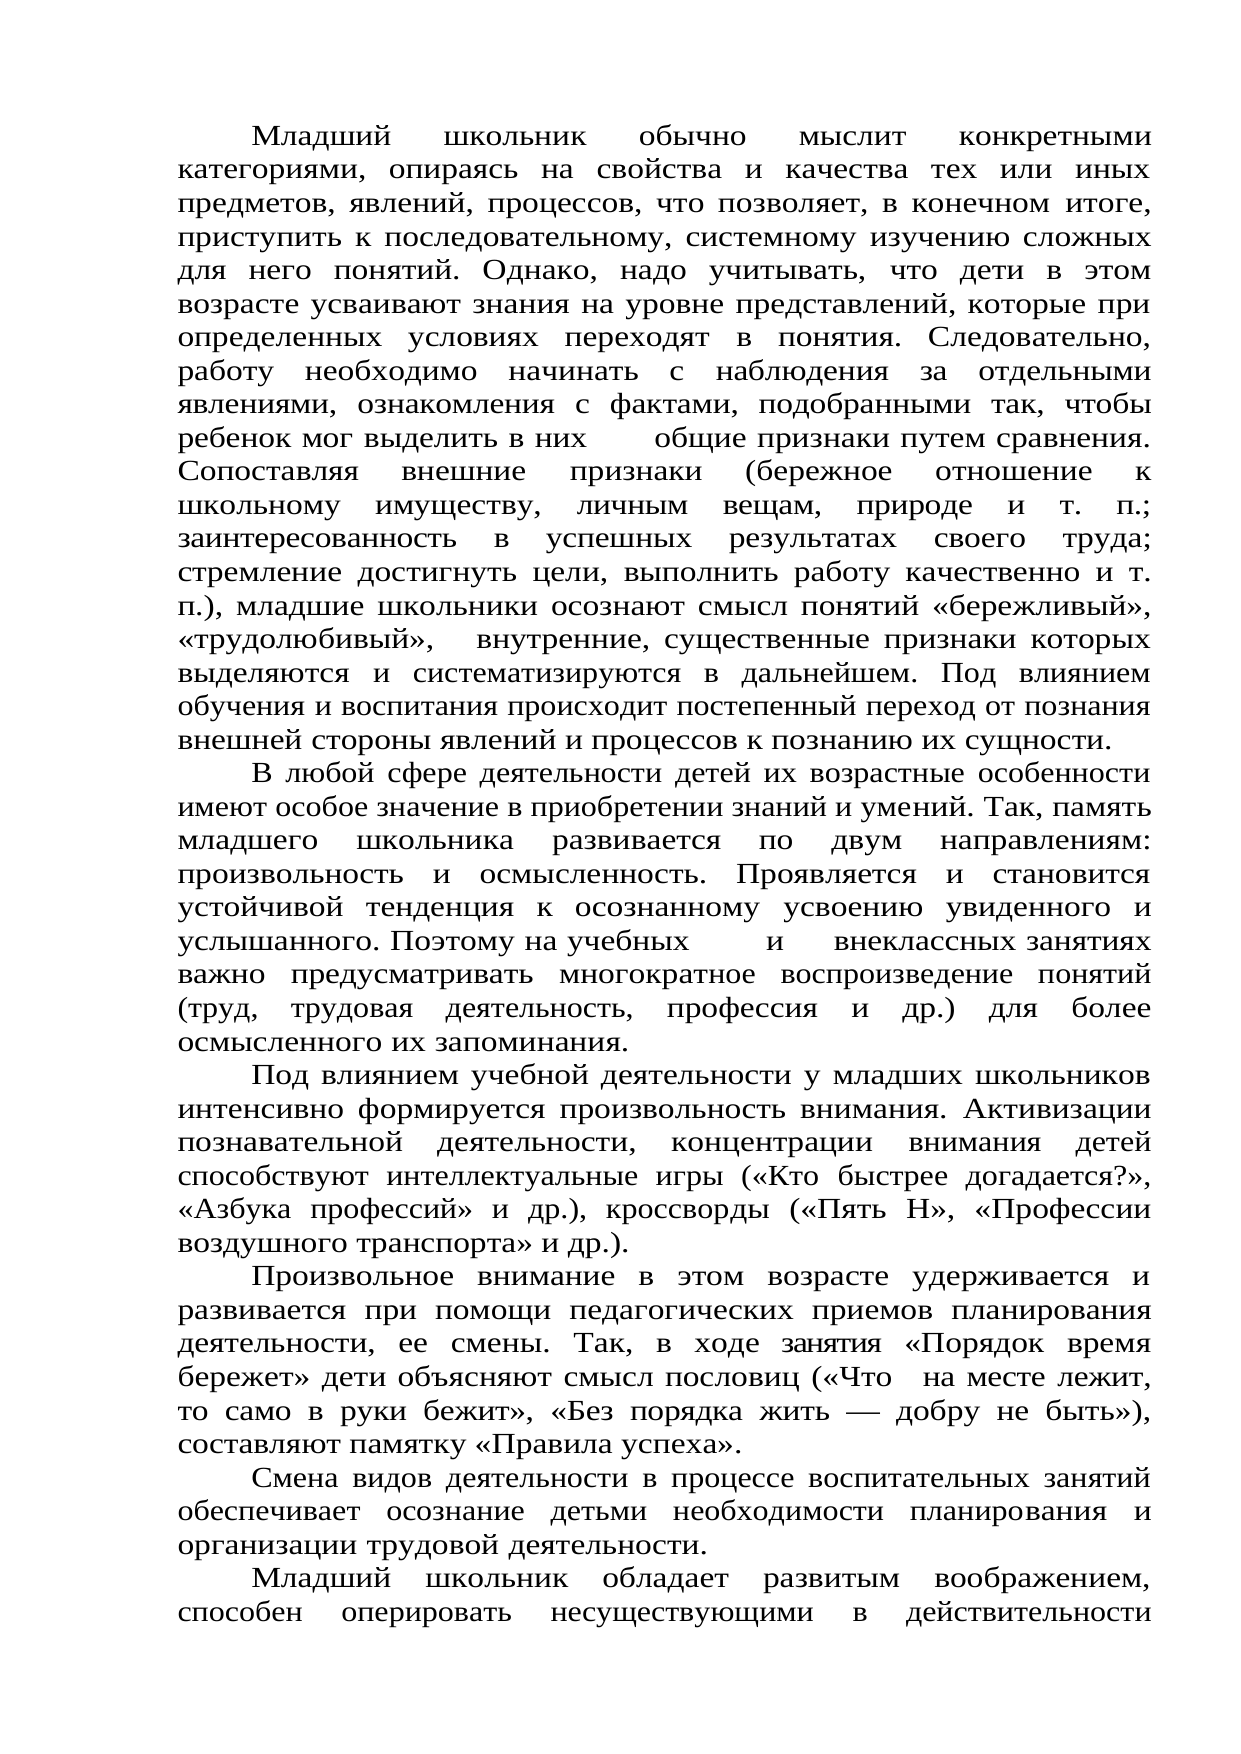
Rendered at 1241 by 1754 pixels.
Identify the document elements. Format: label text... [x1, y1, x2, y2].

text Младший школьник обычно мыслит конкретными категориями, опираясь на свойства и качества тех или иных предметов, явлений, процессов, что позволяет, в конечном итоге, приступить к последовательному, системному изучению сложных для него понятий. Однако, надо учитывать, что дети в этом возрасте усваивают знания на уровне представлений, которые при определенных условиях переходят в понятия. Следовательно, работу необходимо начинать с наблюдения за отдельными явлениями, ознакомления с фактами, подобранными так, чтобы ребенок мог выделить в них общие признаки путем сравнения. Сопоставляя внешние признаки (бережное отношение к школьному имуществу, личным вещам, природе и т. п.; заинтересованность в успешных результатах своего труда; стремление достигнуть цели, выполнить работу качественно и т. п.), младшие школьники осознают смысл понятий «бережливый», «трудолюбивый», внутренние, существенные признаки которых выделяются и систематизируются в дальнейшем. Под влиянием обучения и воспитания происходит постепенный переход от познания внешней стороны явлений и процессов к познанию их сущности. [177, 118, 1152, 755]
text Под влиянием учебной деятельности у младших школьников интенсивно формируется произвольность внимания. Активизации познавательной деятельности, концентрации внимания детей способствуют интеллектуальные игры («Кто быстрее догадается?», «Азбука профессий» и др.), кроссворды («Пять Н», «Профессии воздушного транспорта» и др.). [177, 1057, 1152, 1258]
text В любой сфере деятельности детей их возрастные особенности имеют особое значение в приобретении знаний и умений. Так, память младшего школьника развивается по двум направлениям: произвольность и осмысленность. Проявляется и становится устойчивой тенденция к осознанному усвоению увиденного и услышанного. Поэтому на учебных и внеклассных занятиях важно предусматривать многократное воспроизведение понятий (труд, трудовая деятельность, профессия и др.) для более осмысленного их запоминания. [177, 755, 1152, 1057]
text Произвольное внимание в этом возрасте удерживается и развивается при помощи педагогических приемов планирования деятельности, ее смены. Так, в ходе занятия «Порядок время бережет» дети объясняют смысл пословиц («Что на месте лежит, то само в руки бежит», «Без порядка жить — добру не быть»), составляют памятку «Правила успеха». [177, 1258, 1152, 1460]
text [177, 1560, 1152, 1627]
text Смена видов деятельности в процессе воспитательных занятий обеспечивает осознание детьми необходимости планирования и организации трудовой деятельности. [177, 1460, 1152, 1560]
